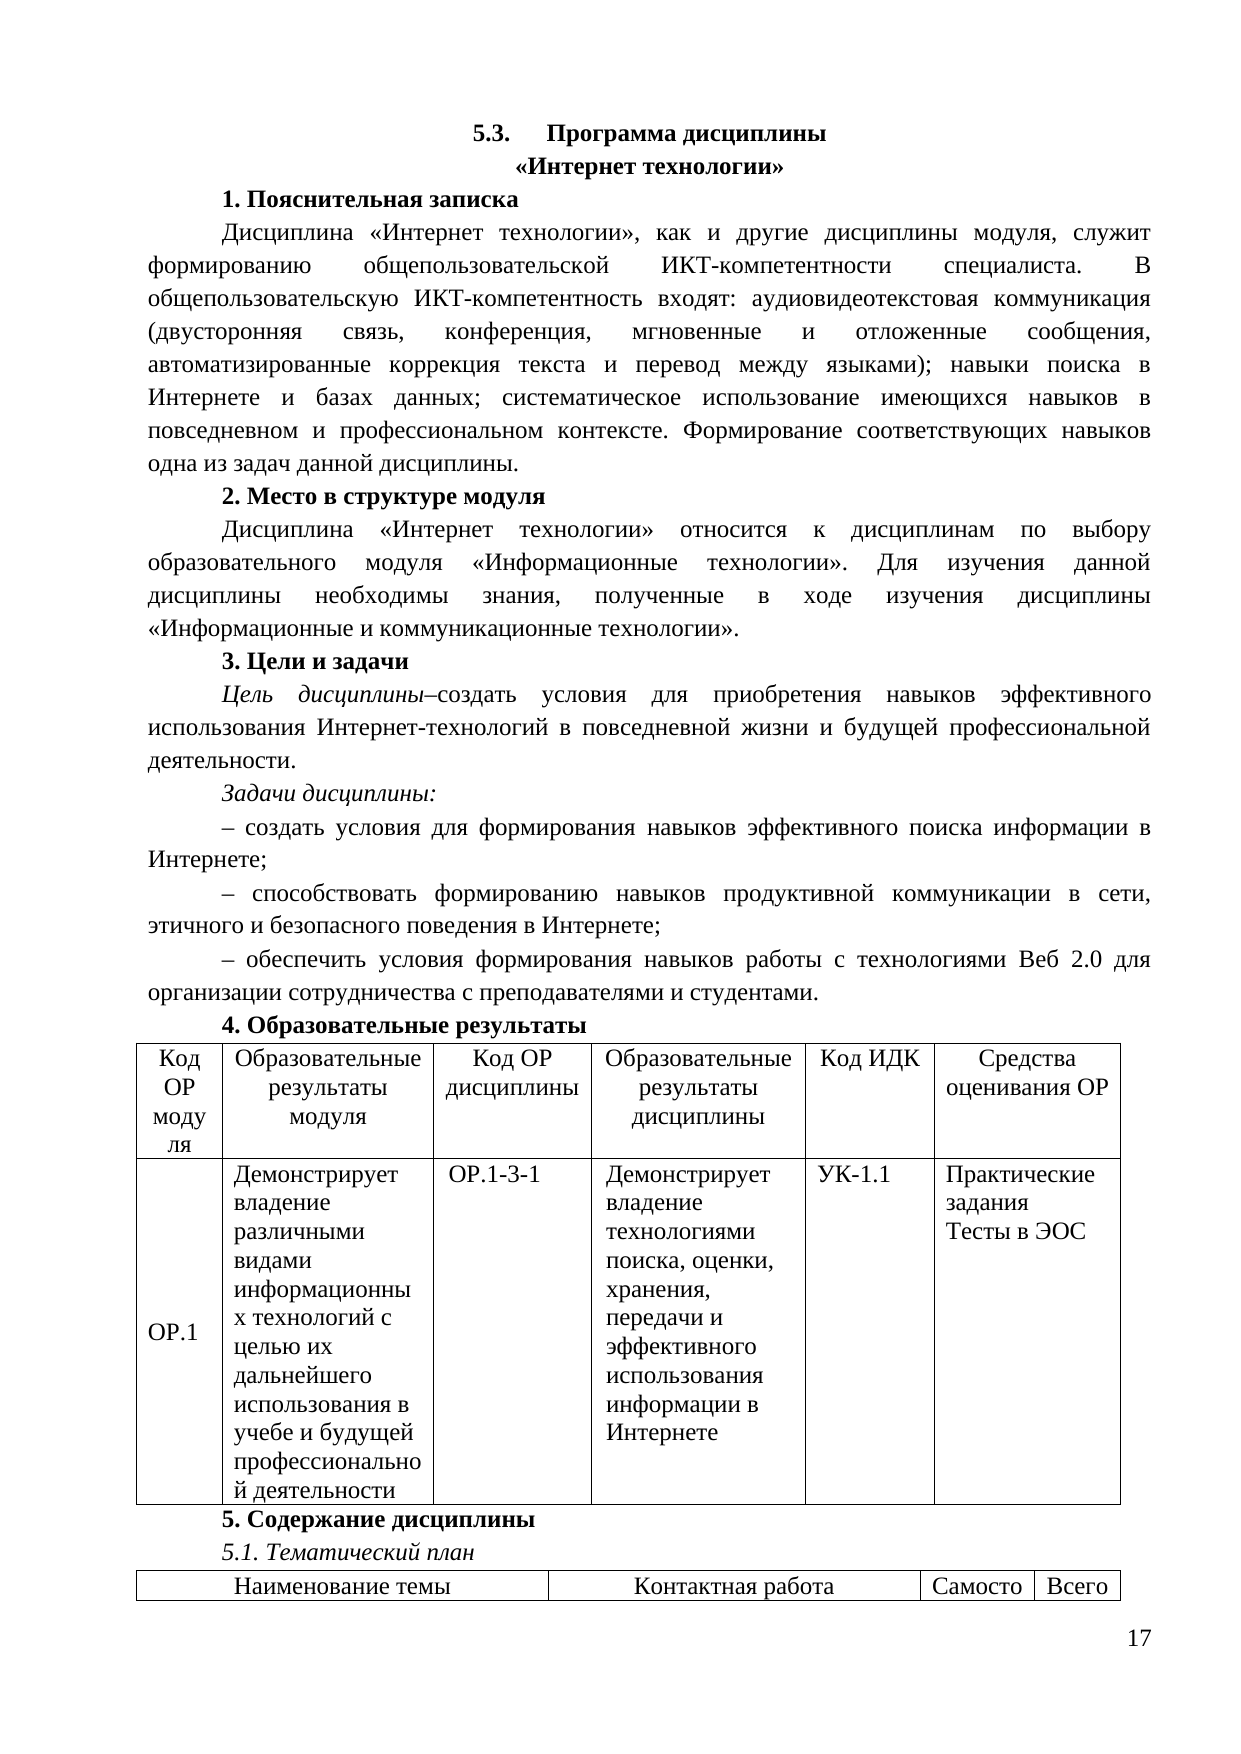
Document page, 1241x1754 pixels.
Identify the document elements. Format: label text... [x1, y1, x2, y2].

table_header Средства оценивания ОР [935, 1044, 1120, 1158]
text 5. Содержание дисциплины [148, 1504, 1152, 1533]
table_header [1035, 1571, 1120, 1599]
text 5.1. Тематический план [148, 1537, 1152, 1566]
table_header Наименование темы [137, 1571, 548, 1599]
text Дисциплина «Интернет технологии», как и другие дисциплины модуля, служит формированию общепользовательской ИКТ-компетентности специалиста. В общепользовательскую ИКТ-компетентность входят: аудиовидеотекстовая коммуникация (двусторонняя связь, конференция, мгновенные и отложенные сообщения, автоматизированные коррекция текста и перевод между языками); навыки поиска в Интернете и базах данных; систематическое использование имеющихся навыков в повседневном и профессиональном контексте. Формирование соответствующих навыков одна из задач данной дисциплины. [148, 217, 1152, 477]
text Цель дисциплины–создать условия для приобретения навыков эффективного использования Интернет-технологий в повседневной жизни и будущей профессиональной деятельности. [148, 679, 1152, 774]
table_header Код ОР модуля [137, 1044, 222, 1158]
text – обеспечить условия формирования навыков работы с технологиями Веб 2.0 для организации сотрудничества с преподавателями и студентами. [148, 944, 1152, 1005]
subtitle 5.3. Программа дисциплины «Интернет технологии» [148, 118, 1152, 180]
text 1. Пояснительная записка [148, 184, 1152, 213]
table_cell Демонстрирует владение технологиями поиска, оценки, хранения, передачи и эффективного использования информации в Интернете [592, 1159, 805, 1504]
table_header Контактная работа [549, 1571, 920, 1599]
table_cell ОР.1 [137, 1159, 222, 1504]
table_cell Демонстрирует владение различными видами информационных технологий с целью их дальнейшего использования в учебе и будущей профессиональной деятельности [223, 1159, 433, 1504]
table_cell УК-1.1 [806, 1159, 934, 1504]
text Дисциплина «Интернет технологии» относится к дисциплинам по выбору образовательного модуля «Информационные технологии». Для изучения данной дисциплины необходимы знания, полученные в ходе изучения дисциплины «Информационные и коммуникационные технологии». [148, 514, 1152, 642]
table_cell Практические задания Тесты в ЭОС [935, 1159, 1120, 1504]
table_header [921, 1571, 1034, 1599]
table_header Код ОР дисциплины [434, 1044, 591, 1158]
text 4. Образовательные результаты [148, 1010, 1152, 1038]
text 3. Цели и задачи [148, 646, 1152, 675]
text 2. Место в структуре модуля [148, 481, 1152, 510]
table_header Код ИДК [806, 1044, 934, 1158]
text – способствовать формированию навыков продуктивной коммуникации в сети, этичного и безопасного поведения в Интернете; [148, 878, 1152, 939]
text – создать условия для формирования навыков эффективного поиска информации в Интернете; [148, 812, 1152, 873]
table_cell ОР.1-3-1 [434, 1159, 591, 1504]
text Задачи дисциплины: [148, 778, 1152, 807]
table_header Образовательные результаты модуля [223, 1044, 433, 1158]
table_header Образовательные результаты дисциплины [592, 1044, 805, 1158]
